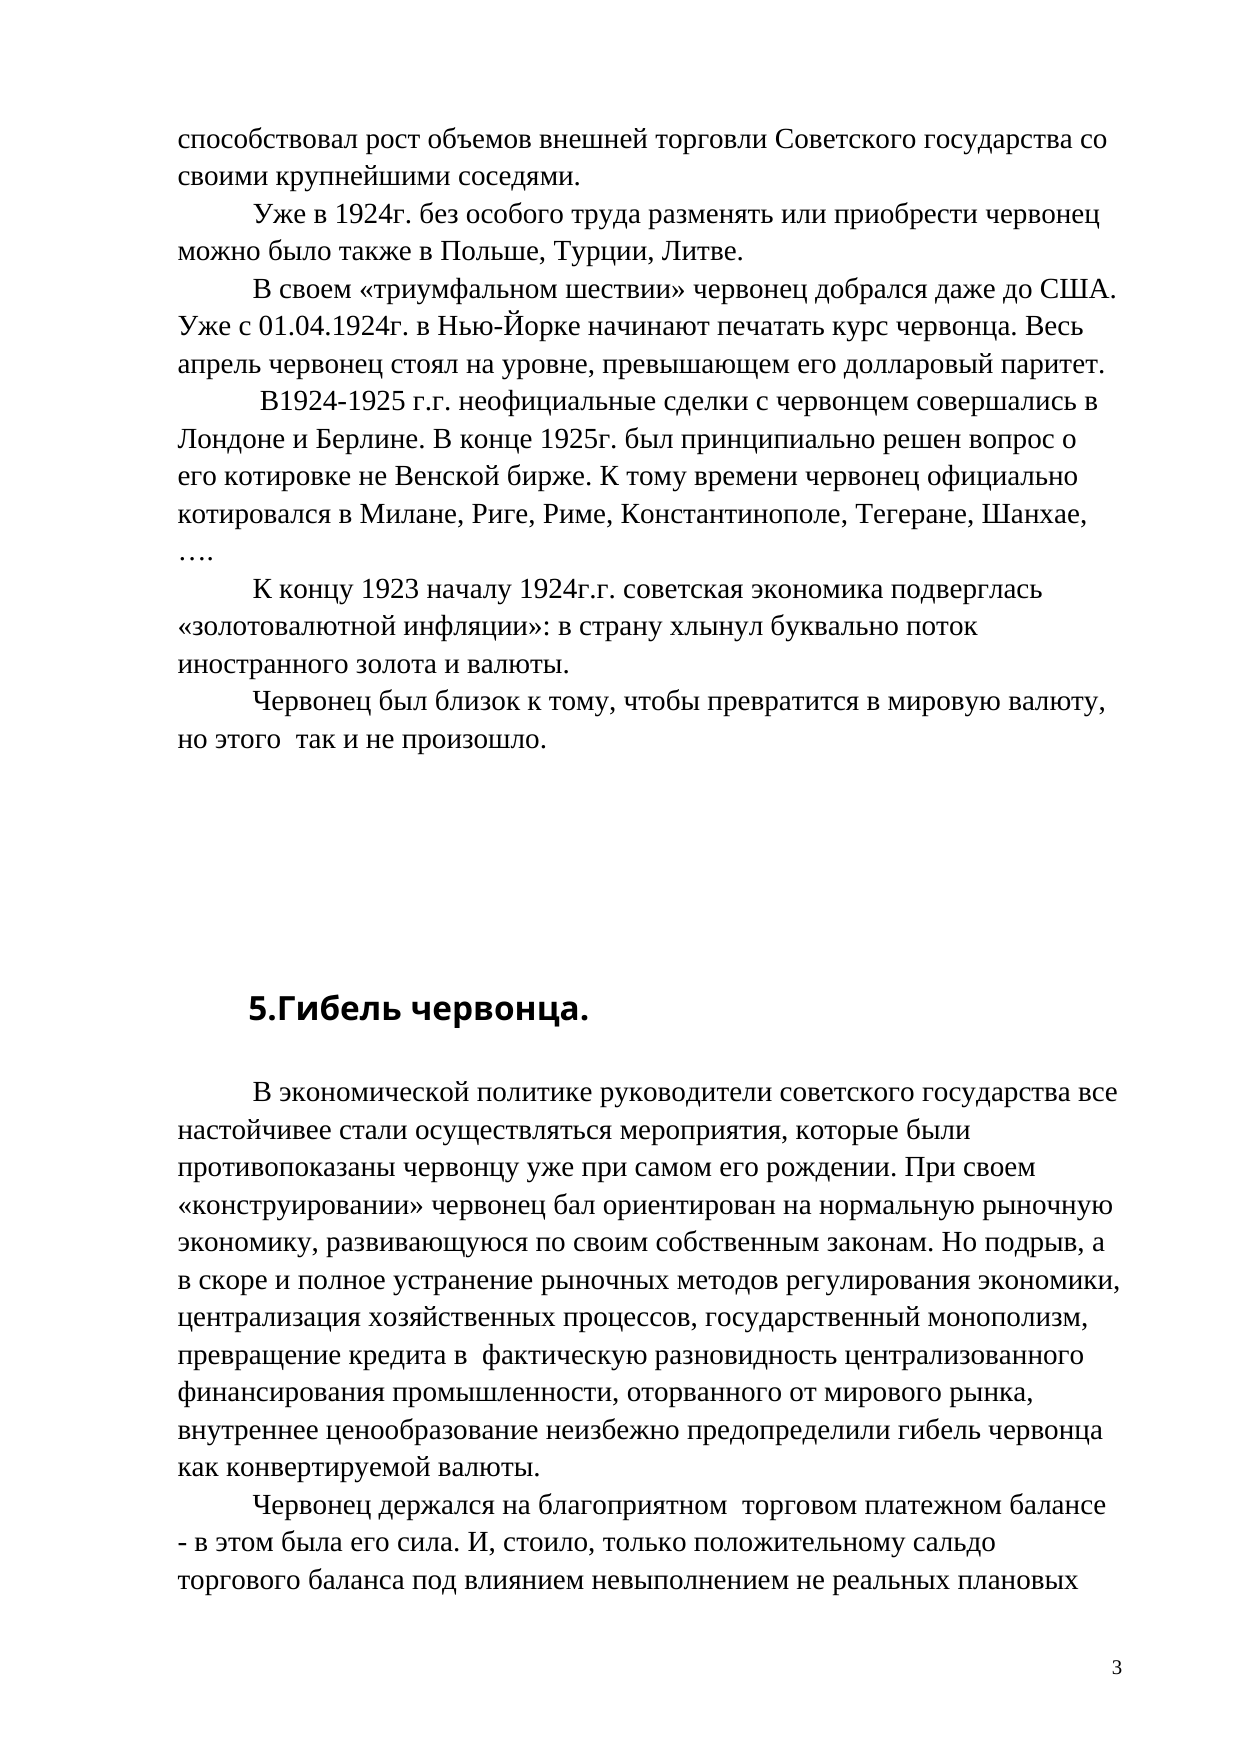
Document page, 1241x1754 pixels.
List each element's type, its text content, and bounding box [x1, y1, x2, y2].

text К концу 1923 началу 1924г.г. советская экономика подверглась «золотовалютной инфляции»: в страну хлынул буквально поток иностранного золота и валюты. [177, 568, 1122, 681]
text В1924-1925 г.г. неофициальные сделки с червонцем совершались в Лондоне и Берлине. В конце 1925г. был принципиально решен вопрос о его котировке не Венской бирже. К тому времени червонец официально котировался в Милане, Риге, Риме, Константинополе, Тегеране, Шанхае,…. [177, 381, 1122, 568]
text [177, 118, 1122, 193]
text Уже в 1924г. без особого труда разменять или приобрести червонец можно было также в Польше, Турции, Литве. [177, 193, 1122, 268]
text 5.Гибель червонца. [177, 985, 1122, 1030]
text В экономической политике руководители советского государства все настойчивее стали осуществляться мероприятия, которые были противопоказаны червонцу уже при самом его рождении. При своем «конструировании» червонец бал ориентирован на нормальную рыночную экономику, развивающуюся по своим собственным законам. Но подрыв, а в скоре и полное устранение рыночных методов регулирования экономики, централизация хозяйственных процессов, государственный монополизм, превращение кредита в фактическую разновидность централизованного финансирования промышленности, оторванного от мирового рынка, внутреннее ценообразование неизбежно предопределили гибель червонца как конвертируемой валюты. [177, 1072, 1122, 1484]
text Червонец был близок к тому, чтобы превратится в мировую валюту, но этого так и не произошло. [177, 681, 1122, 756]
text В своем «триумфальном шествии» червонец добрался даже до США. Уже с 01.04.1924г. в Нью-Йорке начинают печатать курс червонца. Весь апрель червонец стоял на уровне, превышающем его долларовый паритет. [177, 268, 1122, 381]
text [177, 1484, 1122, 1597]
